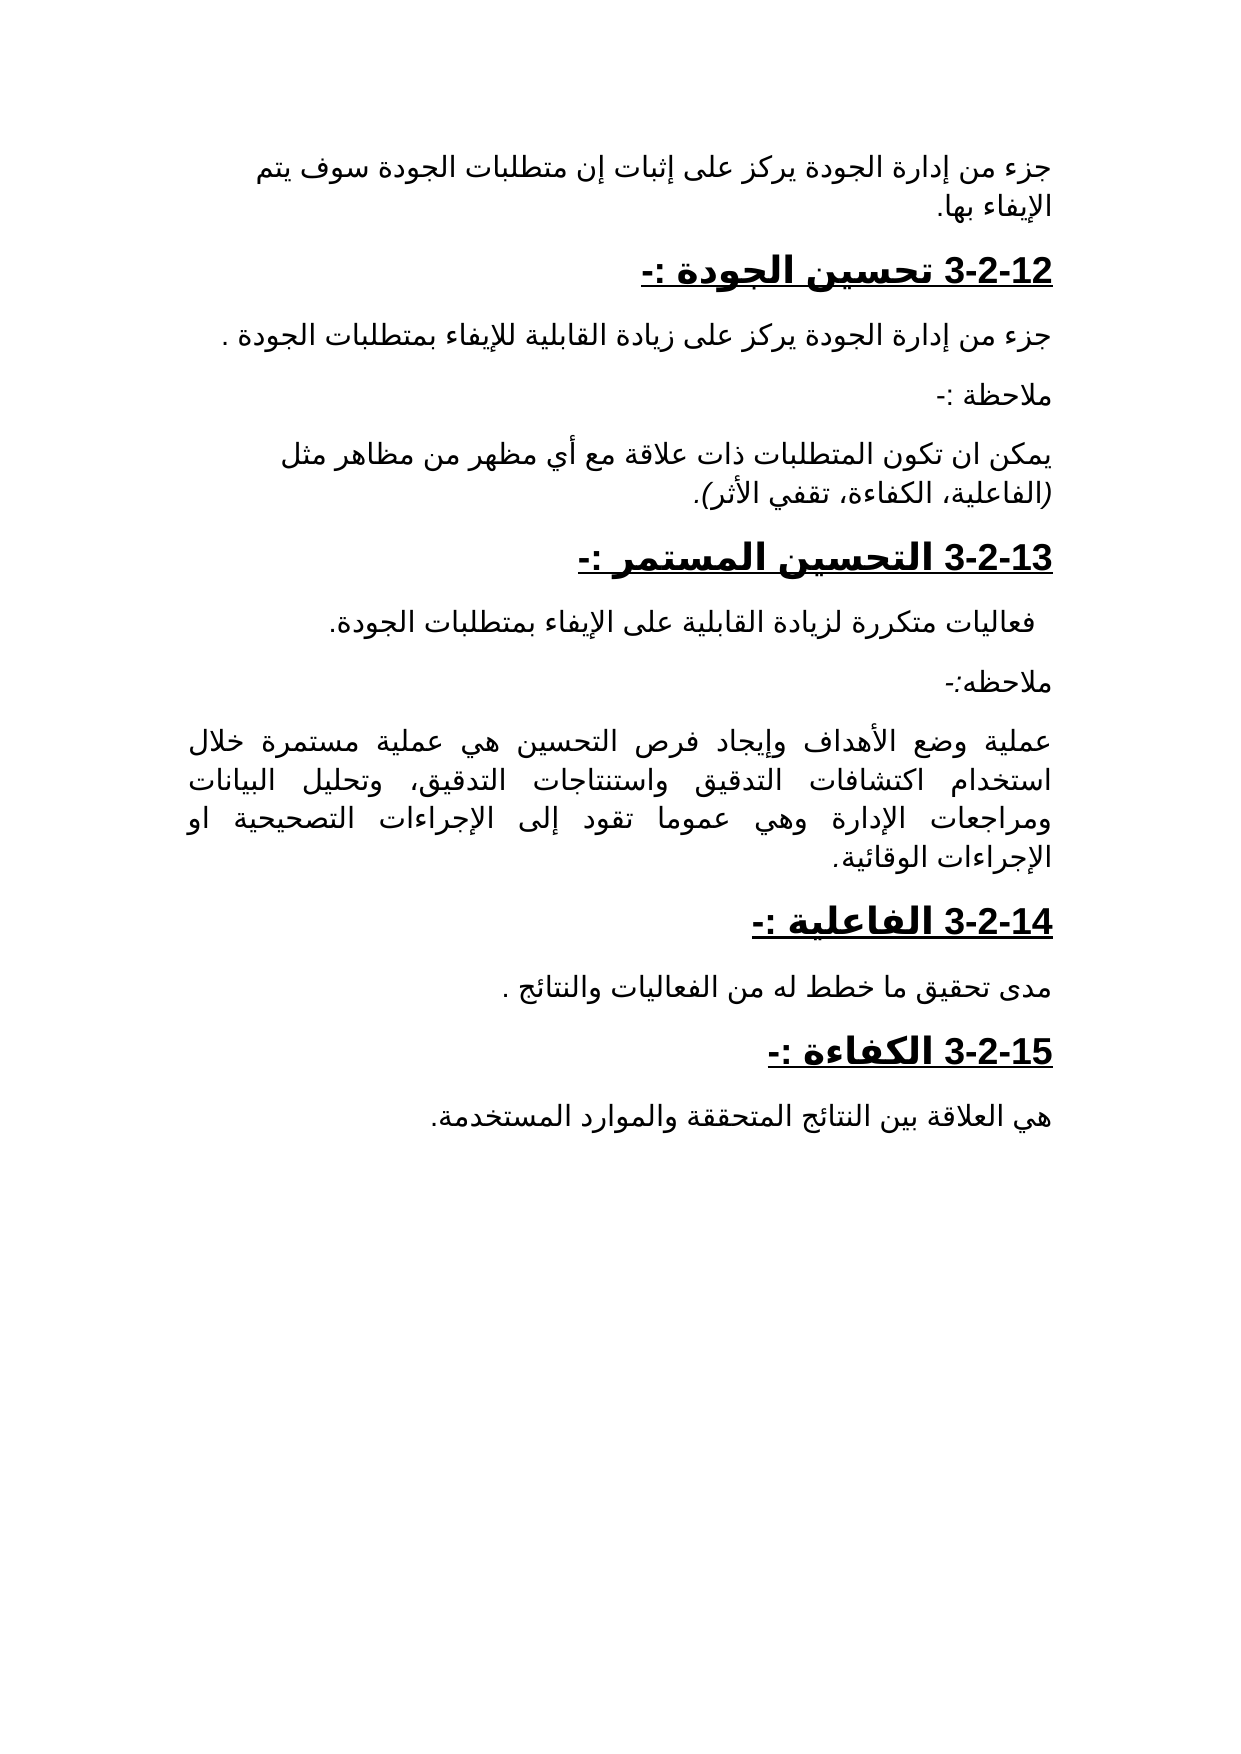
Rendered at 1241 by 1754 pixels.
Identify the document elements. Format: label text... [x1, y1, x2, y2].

text 3-2-12 تحسين الجودة :- [187, 248, 1053, 291]
text فعاليات متكررة لزيادة القابلية على الإيفاء بمتطلبات الجودة. [187, 605, 1053, 639]
text ملاحظة :- [187, 378, 1053, 411]
text 3-2-14 الفاعلية :- [187, 899, 1053, 942]
text يمكن ان تكون المتطلبات ذات علاقة مع أي مظهر من مظاهر مثل (الفاعلية، الكفاءة، تقفي الأثر). [187, 437, 1053, 509]
text جزء من إدارة الجودة يركز على زيادة القابلية للإيفاء بمتطلبات الجودة . [187, 318, 1053, 352]
text ملاحظه:- [187, 665, 1053, 698]
text عملية وضع الأهداف وإيجاد فرص التحسين هي عملية مستمرة خلال استخدام اكتشافات التدقيق واستنتاجات التدقيق، وتحليل البيانات ومراجعات الإدارة وهي عموما تقود إلى الإجراءات التصحيحية او الإجراءات الوقائية. [187, 724, 1053, 873]
text هي العلاقة بين النتائج المتحققة والموارد المستخدمة. [187, 1099, 1053, 1133]
text جزء من إدارة الجودة يركز على إثبات إن متطلبات الجودة سوف يتم الإيفاء بها. [187, 150, 1053, 222]
text 3-2-13 التحسين المستمر :- [187, 535, 1053, 578]
text 3-2-15 الكفاءة :- [187, 1029, 1053, 1072]
text مدى تحقيق ما خطط له من الفعاليات والنتائج . [187, 969, 1053, 1003]
